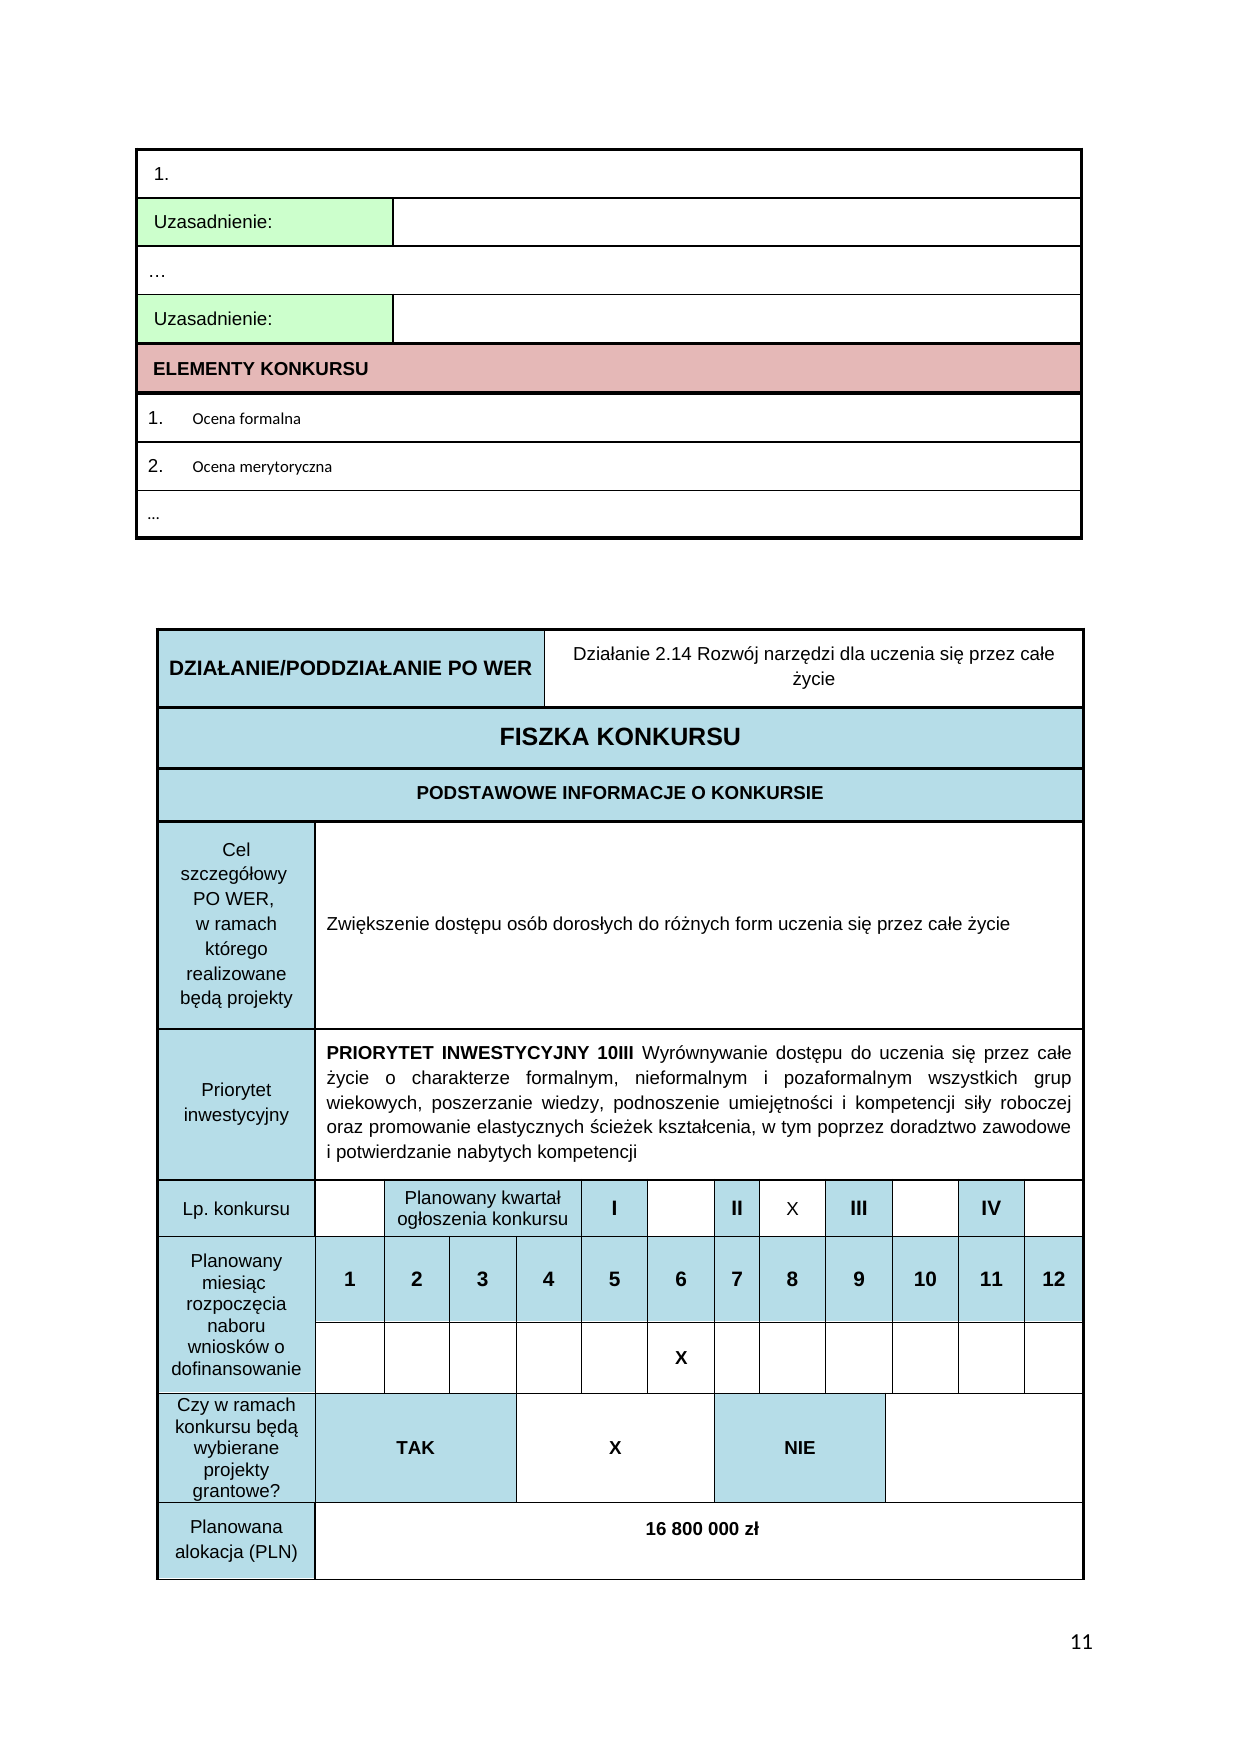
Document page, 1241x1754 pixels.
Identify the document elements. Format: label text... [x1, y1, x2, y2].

table_cell 3 [450, 1237, 516, 1321]
table_cell Ocena formalna [138, 395, 1080, 441]
table_cell Planowana alokacja (PLN) [159, 1503, 314, 1578]
table_cell [450, 1323, 516, 1392]
table_cell NIE [715, 1394, 885, 1502]
table_cell Cel szczegółowy PO WER, w ramach którego realizowane będą projekty [159, 823, 314, 1028]
table_cell 2 [385, 1237, 449, 1321]
table_cell [582, 1323, 647, 1392]
table_cell PRIORYTET INWESTYCYJNY 10III Wyrównywanie dostępu do uczenia się przez całe życie o charakterze formalnym, nieformalnym i pozaformalnym wszystkich grup wiekowych, poszerzanie wiedzy, podnoszenie umiejętności i kompetencji siły roboczej oraz promowanie elastycznych ścieżek kształcenia, w tym poprzez doradztwo zawodowe i potwierdzanie nabytych kompetencji [316, 1030, 1082, 1179]
table_cell [316, 1323, 384, 1392]
table_cell Zwiększenie dostępu osób dorosłych do różnych form uczenia się przez całe życie [316, 823, 1082, 1028]
table_cell [648, 1181, 714, 1236]
table_cell [517, 1323, 581, 1392]
table_cell [959, 1323, 1024, 1392]
table_cell 1 [316, 1237, 384, 1321]
table_cell X [517, 1394, 714, 1502]
table_cell 7 [715, 1237, 759, 1321]
table_cell [826, 1323, 892, 1392]
table_cell [760, 1323, 825, 1392]
table_cell 10 [893, 1237, 958, 1321]
table_cell FISZKA KONKURSU [159, 709, 1082, 767]
table_cell [385, 1323, 449, 1392]
table_cell … [138, 491, 1080, 536]
table_cell Planowany kwartał ogłoszenia konkursu [385, 1181, 581, 1236]
table_cell … [138, 247, 1080, 293]
table_cell 4 [517, 1237, 581, 1321]
table_cell I [582, 1181, 647, 1236]
table_cell [893, 1323, 958, 1392]
table_cell 9 [826, 1237, 892, 1321]
table_cell X [648, 1323, 714, 1392]
table_cell Planowany miesiąc rozpoczęcia naboru wniosków o dofinansowanie [159, 1237, 315, 1392]
table_cell ELEMENTY KONKURSU [138, 345, 1080, 391]
table_cell [886, 1394, 1082, 1502]
table_cell Priorytet inwestycyjny [159, 1030, 314, 1179]
table_cell Ocena merytoryczna [138, 443, 1080, 489]
table_cell 16 800 000 zł [316, 1503, 1082, 1578]
table_cell TAK [316, 1394, 516, 1502]
table_cell 6 [648, 1237, 714, 1321]
table_cell [893, 1181, 958, 1236]
table_cell III [826, 1181, 892, 1236]
table_cell [1025, 1323, 1082, 1392]
table_cell [138, 151, 1080, 197]
table_cell [1025, 1181, 1082, 1236]
table_cell Czy w ramach konkursu będą wybierane projekty grantowe? [159, 1394, 315, 1502]
table_header DZIAŁANIE/PODDZIAŁANIE PO WER [159, 631, 544, 706]
table_cell X [760, 1181, 825, 1236]
table_cell [715, 1323, 759, 1392]
table_cell [394, 199, 1080, 245]
table_cell PODSTAWOWE INFORMACJE O KONKURSIE [159, 770, 1082, 820]
table_cell 8 [760, 1237, 825, 1321]
table_cell II [715, 1181, 759, 1236]
table_cell Lp. konkursu [159, 1181, 314, 1236]
table_cell [316, 1181, 384, 1236]
table_cell 5 [582, 1237, 647, 1321]
table_header Działanie 2.14 Rozwój narzędzi dla uczenia się przez całe życie [545, 631, 1082, 706]
table_cell Uzasadnienie: [138, 199, 392, 245]
table_cell Uzasadnienie: [138, 295, 392, 342]
table_cell [394, 295, 1080, 342]
table_cell 12 [1025, 1237, 1082, 1321]
table_cell 11 [959, 1237, 1024, 1321]
table_cell IV [959, 1181, 1024, 1236]
